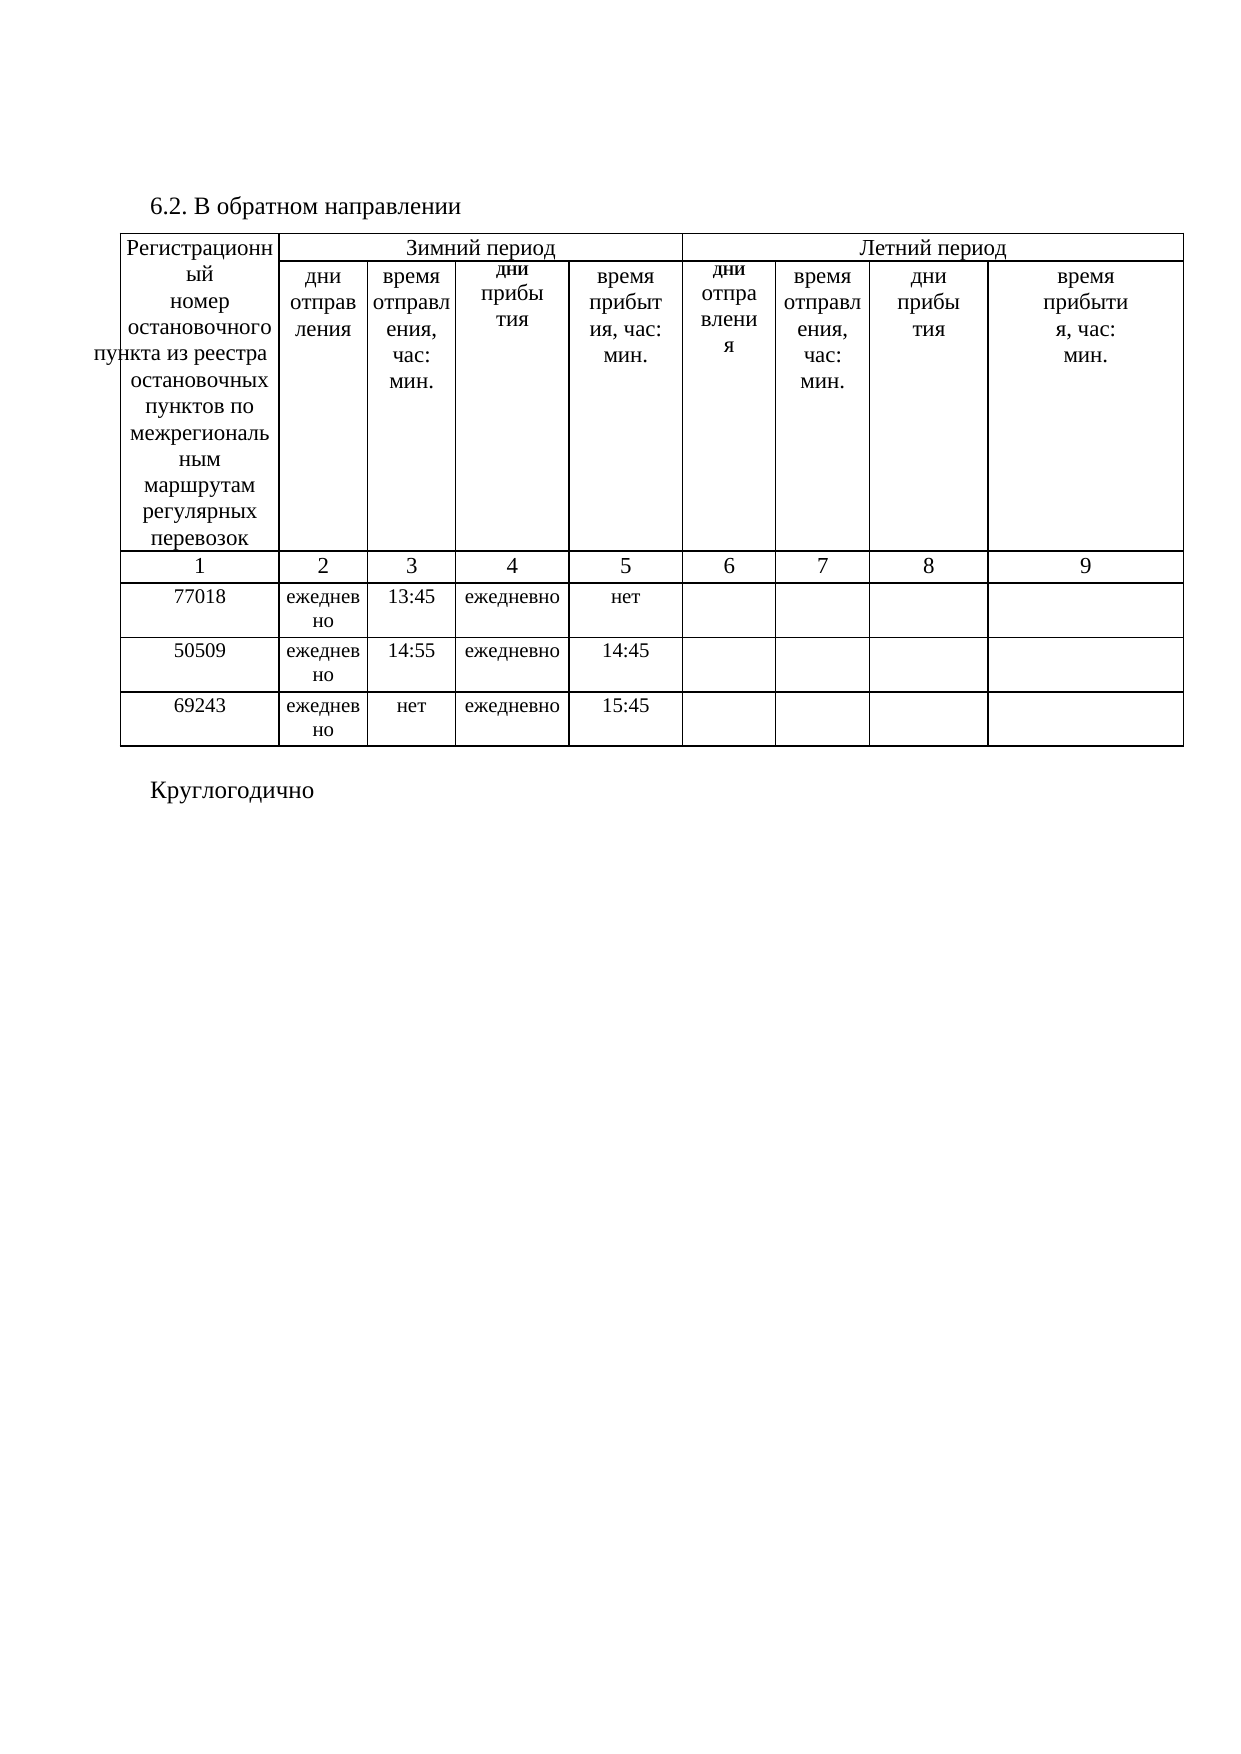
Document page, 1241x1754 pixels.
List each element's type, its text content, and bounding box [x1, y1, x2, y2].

table_cell время прибыти я, час: мин. [989, 262, 1183, 550]
table_cell ДНИ отпра влени я [683, 262, 775, 550]
table_cell [870, 638, 987, 691]
table_cell ДНИ прибы тия [456, 262, 568, 550]
table_cell нет [570, 584, 682, 637]
table_cell 13:45 [368, 584, 455, 637]
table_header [121, 234, 278, 550]
table_cell [989, 693, 1183, 745]
table_cell дни отправ ления [280, 262, 367, 550]
table_cell 2 [280, 552, 367, 582]
text 6.2. В обратном направлении [150, 191, 1090, 220]
table_cell [989, 584, 1183, 637]
table_cell [683, 638, 775, 691]
table_cell ежедневно [280, 584, 367, 637]
table_cell [776, 584, 869, 637]
table_header Летний период [683, 234, 1183, 260]
text Круглогодично [150, 776, 1090, 804]
table_cell ежедневно [456, 693, 568, 745]
table_cell время прибыт ия, час: мин. [570, 262, 682, 550]
table_cell [870, 584, 987, 637]
table_cell ежедневно [280, 638, 367, 691]
table_cell 6 [683, 552, 775, 582]
table_cell 77018 [121, 584, 278, 637]
table_cell 14:55 [368, 638, 455, 691]
table_cell нет [368, 693, 455, 745]
table_cell время отправл ения, час: мин. [776, 262, 869, 550]
table_cell 4 [456, 552, 568, 582]
table_cell 9 [989, 552, 1183, 582]
table_cell время отправл ения, час: мин. [368, 262, 455, 550]
table_cell 3 [368, 552, 455, 582]
table_cell 14:45 [570, 638, 682, 691]
table_cell [989, 638, 1183, 691]
table_cell 8 [870, 552, 987, 582]
table_cell [683, 584, 775, 637]
table_header Зимний период [280, 234, 682, 260]
table_cell 15:45 [570, 693, 682, 745]
table_cell 5 [570, 552, 682, 582]
table_cell [776, 638, 869, 691]
table_cell ежедневно [280, 693, 367, 745]
table_cell [870, 693, 987, 745]
table_cell 7 [776, 552, 869, 582]
table_cell 1 [121, 552, 278, 582]
table_cell [683, 693, 775, 745]
table_cell 69243 [121, 693, 278, 745]
table_cell 50509 [121, 638, 278, 691]
table_cell [776, 693, 869, 745]
table_cell дни прибы тия [870, 262, 987, 550]
table_cell ежедневно [456, 638, 568, 691]
table_cell ежедневно [456, 584, 568, 637]
